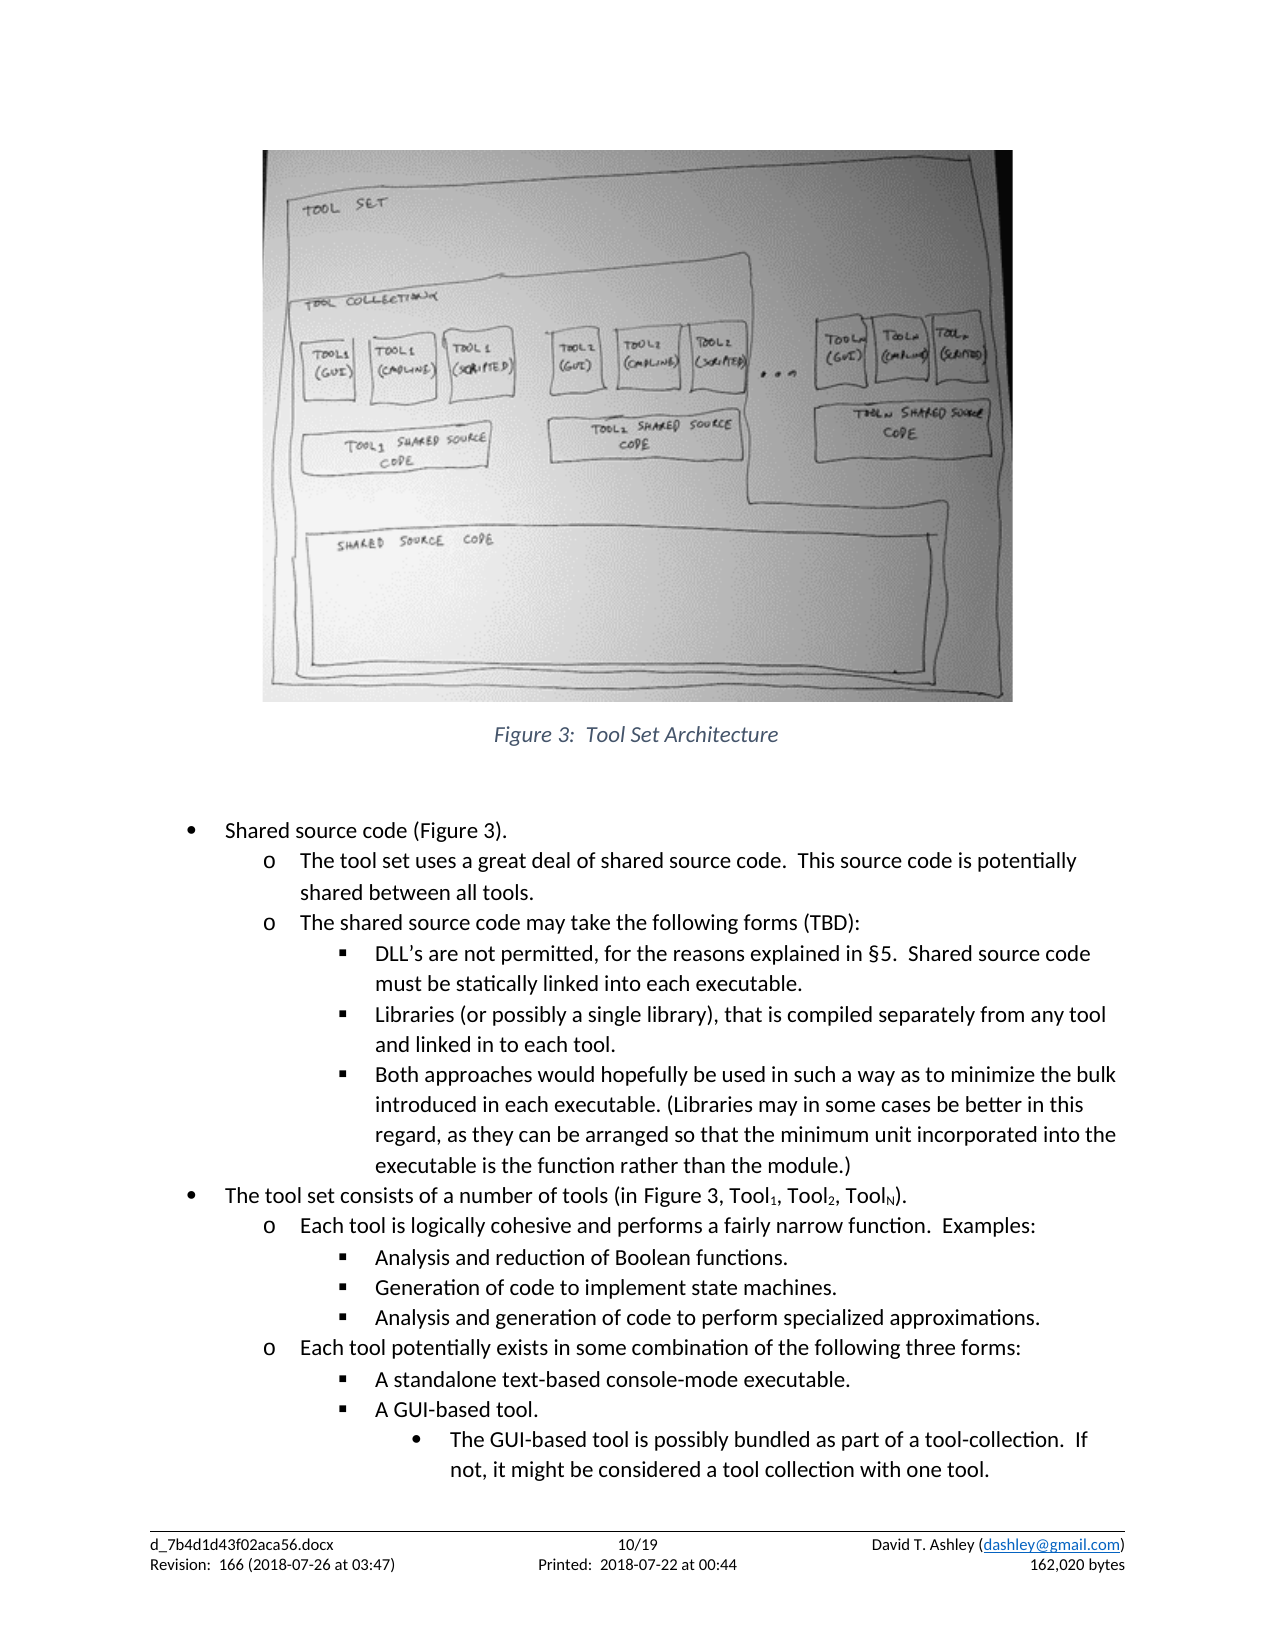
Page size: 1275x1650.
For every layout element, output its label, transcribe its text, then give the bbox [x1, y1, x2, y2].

list The shared source code may take the following forms (TBD): [262, 908, 1125, 937]
list Analysis and reduction of Boolean functions. [337, 1243, 1125, 1271]
list A GUI-based tool. [337, 1395, 1125, 1423]
text Figure 3: Tool Set Architecture [150, 720, 1125, 748]
list DLL’s are not permitted, for the reasons explained in §5. Shared source code must be statically linked into each executable. [337, 939, 1125, 998]
list A standalone text-based console-mode executable. [337, 1365, 1125, 1393]
list Generation of code to implement state machines. [337, 1273, 1125, 1301]
list Both approaches would hopefully be used in such a way as to minimize the bulk introduced in each executable. (Libraries may in some cases be better in this regard, as they can be arranged so that the minimum unit incorporated into the executable is the function rather than the module.) [337, 1060, 1125, 1179]
list Libraries (or possibly a single library), that is compiled separately from any tool and linked in to each tool. [337, 1000, 1125, 1058]
picture [262, 150, 1013, 702]
list The GUI-based tool is possibly bundled as part of a tool-collection. If not, it might be considered a tool collection with one tool. [412, 1425, 1125, 1483]
list Shared source code (Figure 3). [187, 816, 1125, 844]
list Analysis and generation of code to perform specialized approximations. [337, 1303, 1125, 1331]
list Each tool is logically cohesive and performs a fairly narrow function. Examples: [262, 1211, 1125, 1240]
list Each tool potentially exists in some combination of the following three forms: [262, 1333, 1125, 1362]
list The tool set uses a great deal of shared source code. This source code is potentially shared between all tools. [262, 846, 1125, 906]
list The tool set consists of a number of tools (in Figure 3, Tool1, Tool2, ToolN). [187, 1181, 1125, 1209]
